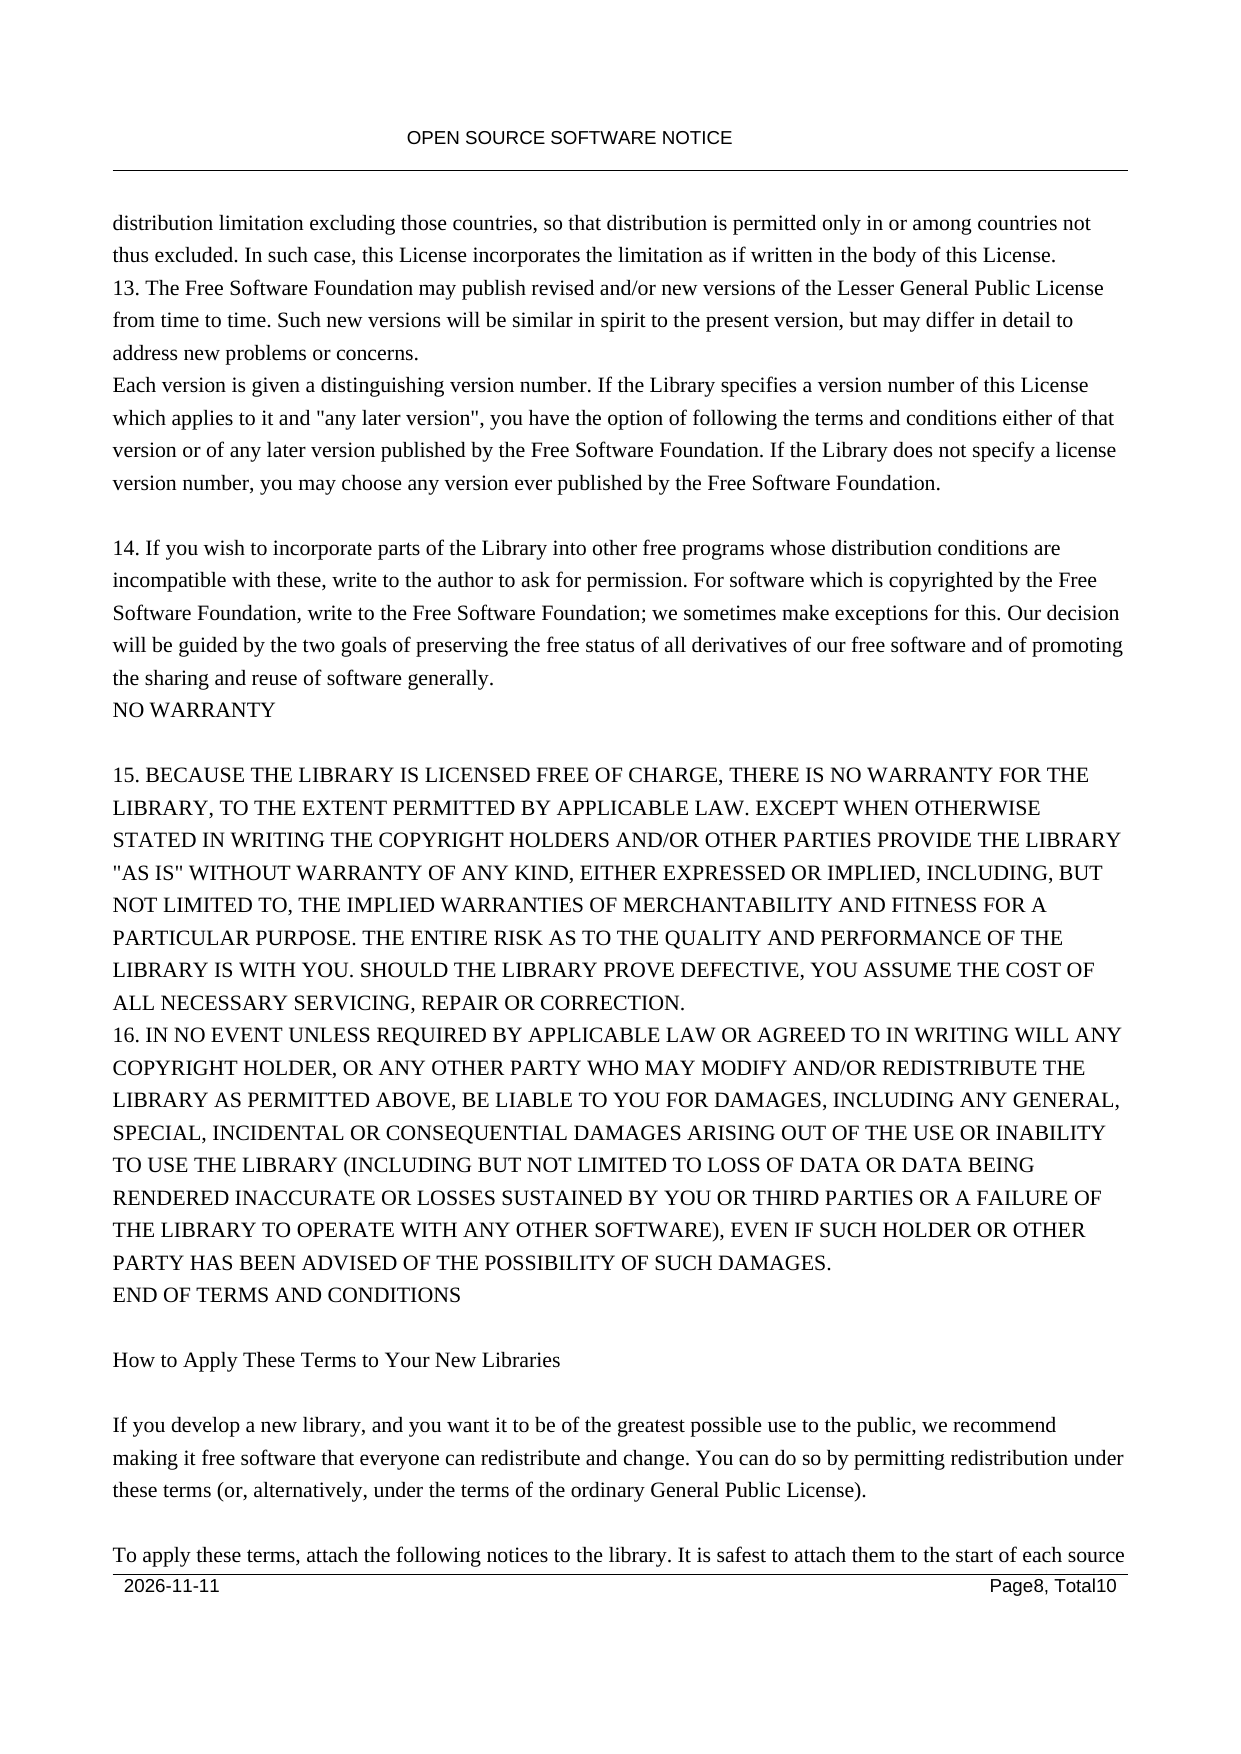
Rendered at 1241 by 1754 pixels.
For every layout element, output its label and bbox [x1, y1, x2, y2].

text [112, 206, 1128, 1571]
